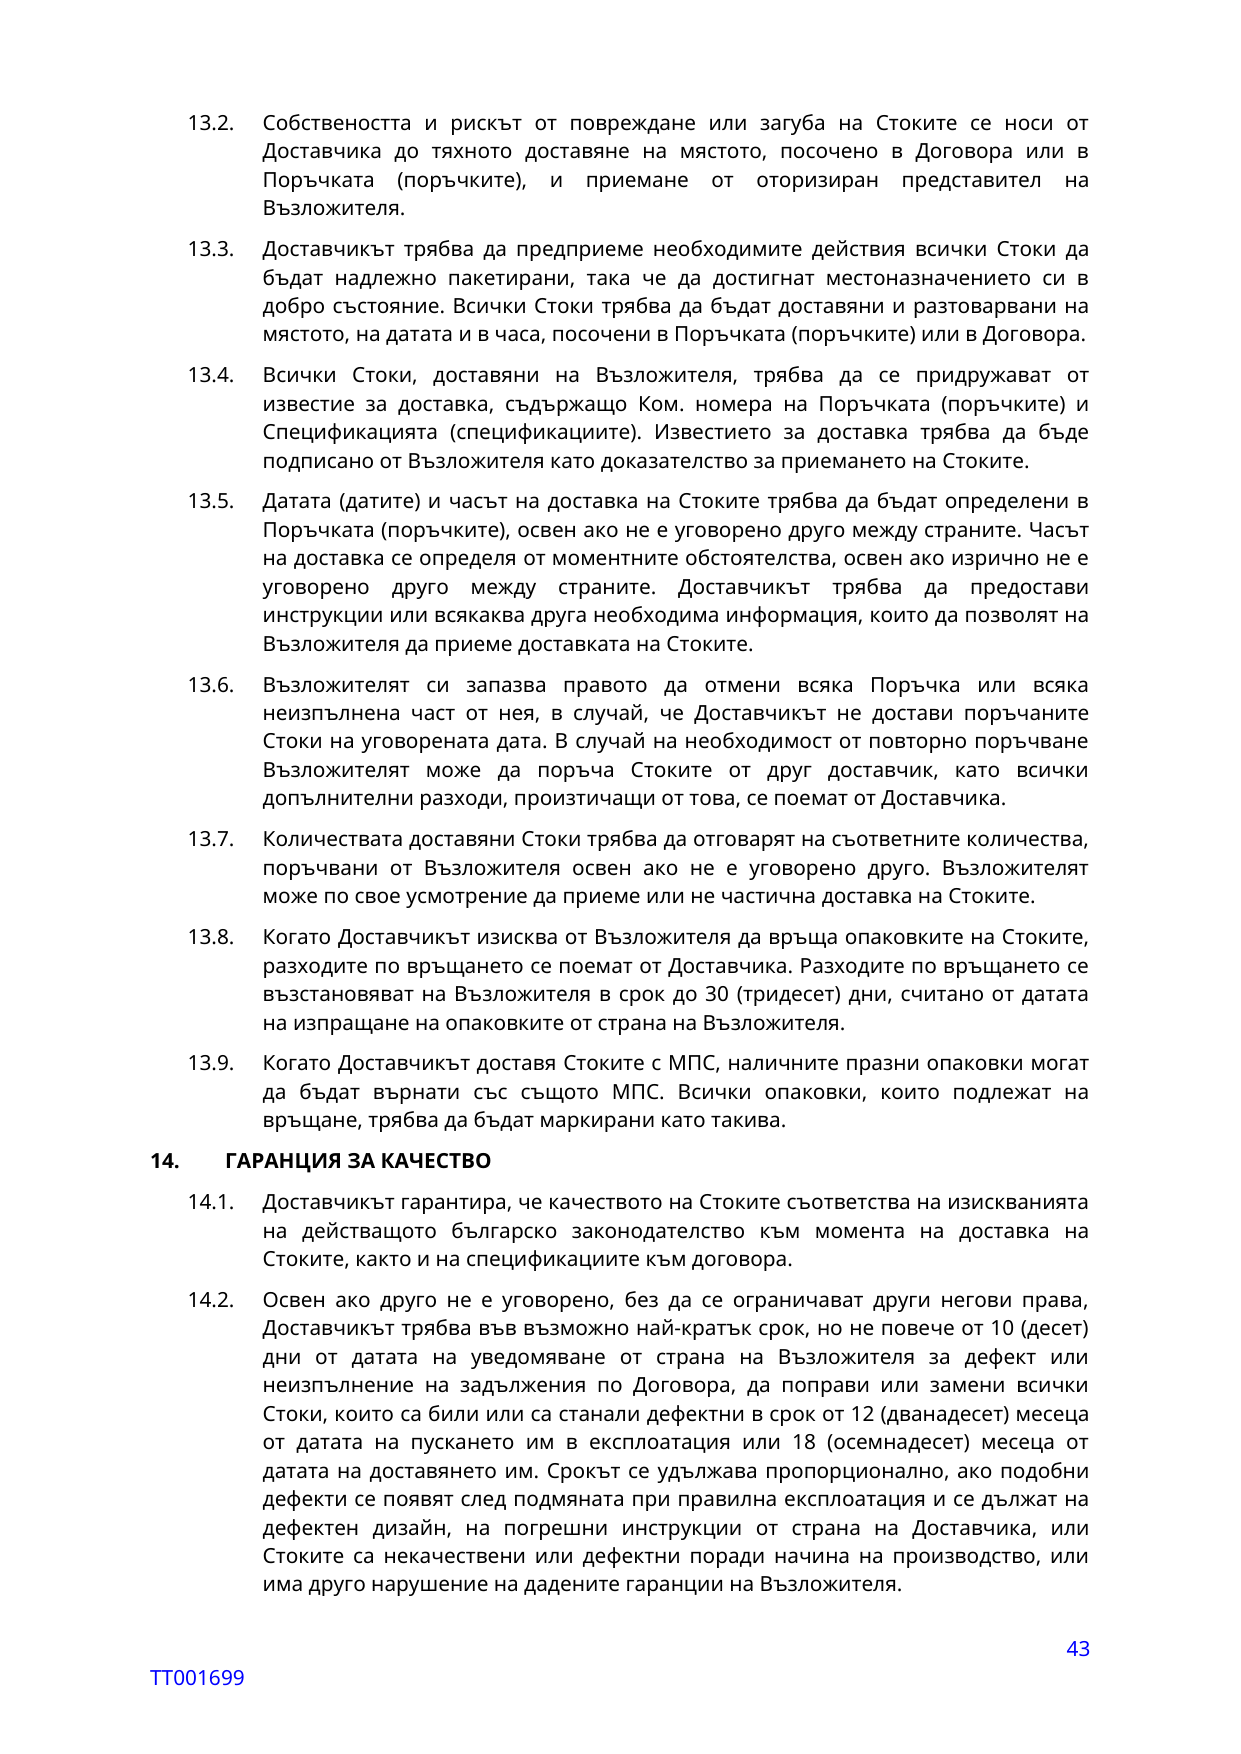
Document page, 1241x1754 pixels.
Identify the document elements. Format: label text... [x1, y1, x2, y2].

list Количествата доставяни Стоки трябва да отговарят на съответните количества, поръчвани от Възложителя освен ако не е уговорено друго. Възложителят може по свое усмотрение да приеме или не частична доставка на Стоките. [187, 824, 1090, 910]
list ГАРАНЦИЯ ЗА КАЧЕСТВО [150, 1146, 1090, 1175]
list Доставчикът гарантира, че качеството на Стоките съответства на изискванията на действащото българско законодателство към момента на доставка на Стоките, както и на спецификациите към договора. [187, 1187, 1090, 1273]
list Собствеността и рискът от повреждане или загуба на Стоките се носи от Доставчика до тяхното доставяне на мястото, посочено в Договора или в Поръчката (поръчките), и приемане от оторизиран представител на Възложителя. [187, 108, 1090, 222]
list Освен ако друго не е уговорено, без да се ограничават други негови права, Доставчикът трябва във възможно най-кратък срок, но не повече от 10 (десет) дни от датата на уведомяване от страна на Възложителя за дефект или неизпълнение на задължения по Договора, да поправи или замени всички Стоки, които са били или са станали дефектни в срок от 12 (дванадесет) месеца от датата на пускането им в експлоатация или 18 (осемнадесет) месеца от датата на доставянето им. Срокът се удължава пропорционално, ако подобни дефекти се появят след подмяната при правилна експлоатация и се дължат на дефектен дизайн, на погрешни инструкции от страна на Доставчика, или Стоките са некачествени или дефектни поради начина на производство, или има друго нарушение на дадените гаранции на Възложителя. [187, 1285, 1090, 1598]
list Всички Стоки, доставяни на Възложителя, трябва да се придружават от известие за доставка, съдържащо Ком. номера на Поръчката (поръчките) и Спецификацията (спецификациите). Известието за доставка трябва да бъде подписано от Възложителя като доказателство за приемането на Стоките. [187, 360, 1090, 474]
list Датата (датите) и часът на доставка на Стоките трябва да бъдат определени в Поръчката (поръчките), освен ако не е уговорено друго между страните. Часът на доставка се определя от моментните обстоятелства, освен ако изрично не е уговорено друго между страните. Доставчикът трябва да предостави инструкции или всякаква друга необходима информация, които да позволят на Възложителя да приеме доставката на Стоките. [187, 487, 1090, 657]
list Доставчикът трябва да предприеме необходимите действия всички Стоки да бъдат надлежно пакетирани, така че да достигнат местоназначението си в добро състояние. Всички Стоки трябва да бъдат доставяни и разтоварвани на мястото, на датата и в часа, посочени в Поръчката (поръчките) или в Договора. [187, 234, 1090, 348]
list Възложителят си запазва правото да отмени всяка Поръчка или всяка неизпълнена част от нея, в случай, че Доставчикът не достави поръчаните Стоки на уговорената дата. В случай на необходимост от повторно поръчване Възложителят може да поръча Стоките от друг доставчик, като всички допълнителни разходи, произтичащи от това, се поемат от Доставчика. [187, 670, 1090, 812]
list Когато Доставчикът изисква от Възложителя да връща опаковките на Стоките, разходите по връщането се поемат от Доставчика. Разходите по връщането се възстановяват на Възложителя в срок до 30 (тридесет) дни, считано от датата на изпращане на опаковките от страна на Възложителя. [187, 922, 1090, 1036]
list Когато Доставчикът доставя Стоките с МПС, наличните празни опаковки могат да бъдат върнати със същото МПС. Всички опаковки, които подлежат на връщане, трябва да бъдат маркирани като такива. [187, 1048, 1090, 1134]
